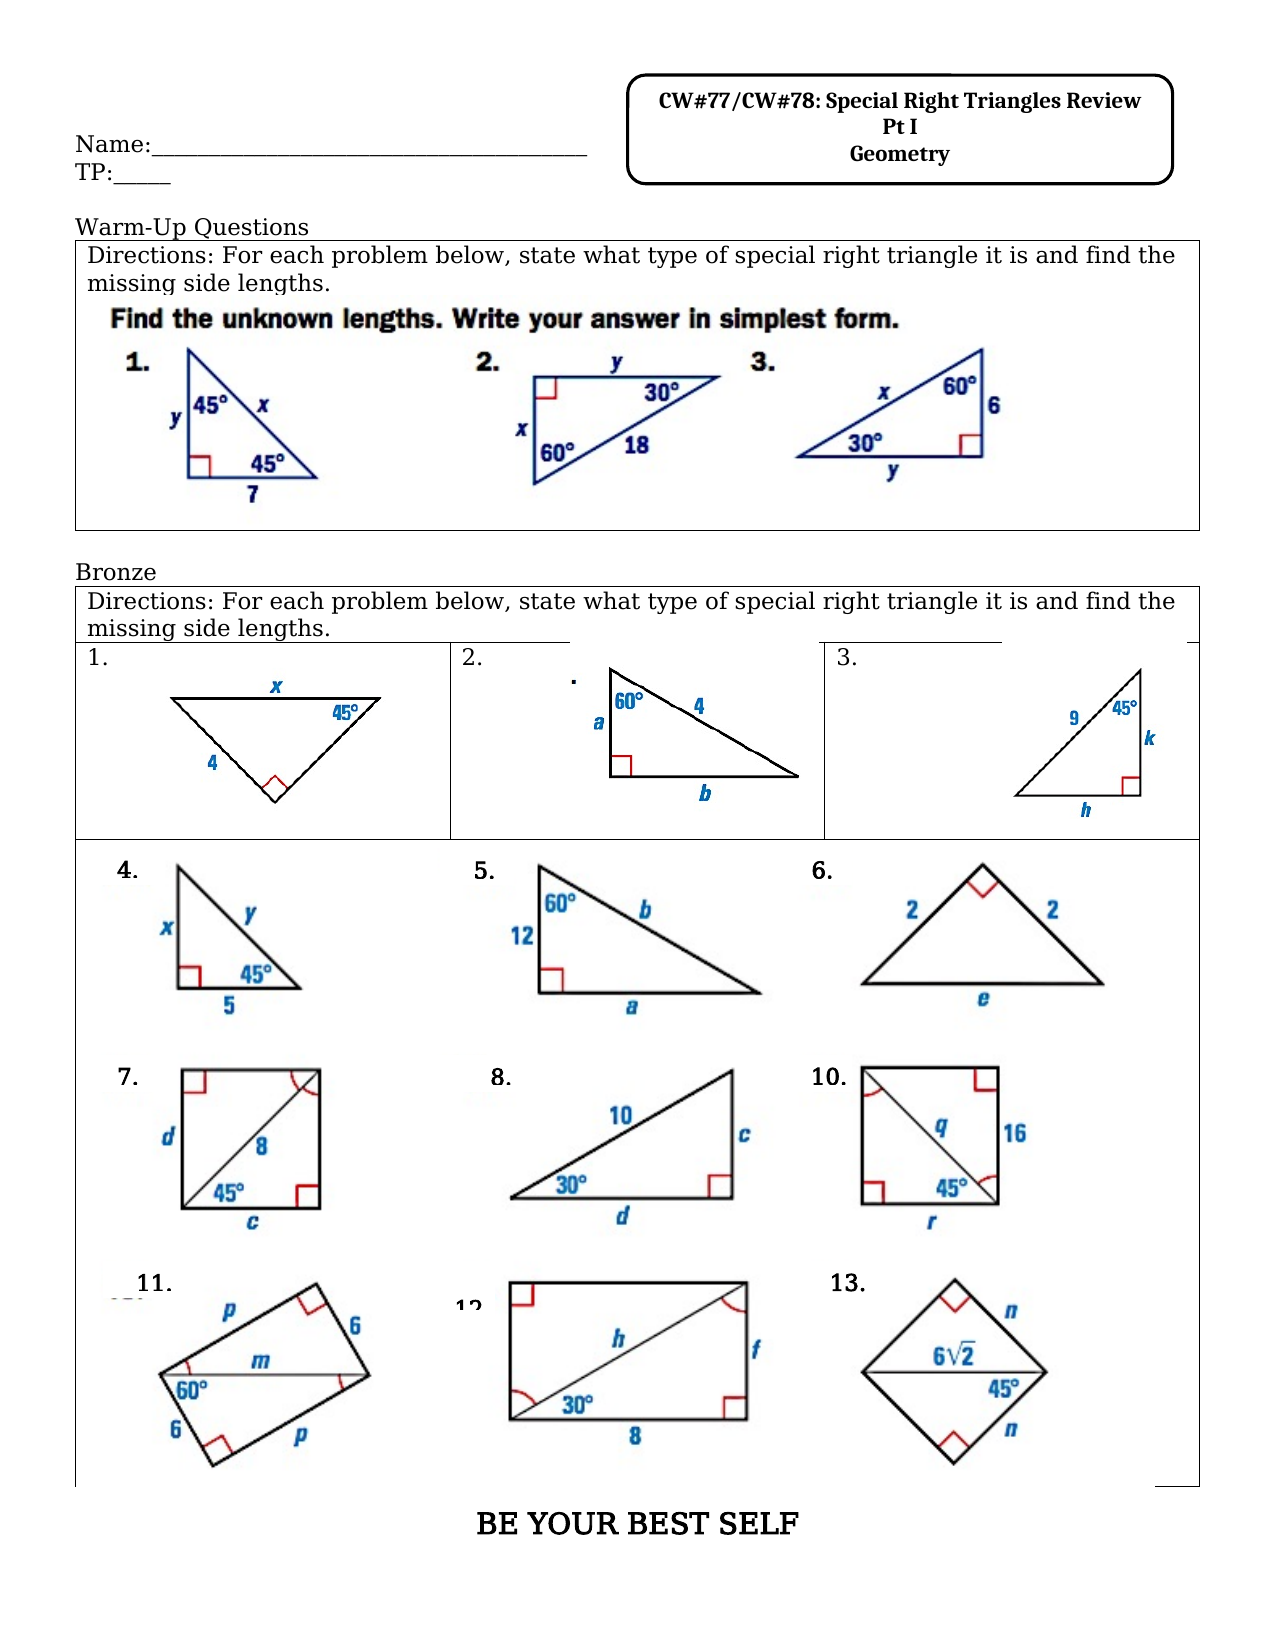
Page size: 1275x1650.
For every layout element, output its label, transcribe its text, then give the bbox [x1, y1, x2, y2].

text Bronze [75, 531, 1200, 586]
table_header Directions: For each problem below, state what type of special right triangle it is and find the missing side lengths. [76, 241, 1199, 529]
table_cell [76, 643, 450, 839]
picture [86, 295, 1040, 530]
text Name:______________________________________ TP:_____ [75, 130, 639, 185]
picture [76, 848, 1155, 1487]
picture [158, 653, 397, 819]
table_cell 2. [451, 643, 570, 839]
table_cell [76, 840, 1199, 1486]
table_cell 3. [825, 643, 1199, 839]
table_header Directions: For each problem below, state what type of special right triangle it is and find the missing side lengths. [76, 587, 1199, 642]
picture [570, 642, 819, 839]
picture [1002, 642, 1187, 830]
text Warm-Up Questions [75, 212, 1200, 240]
